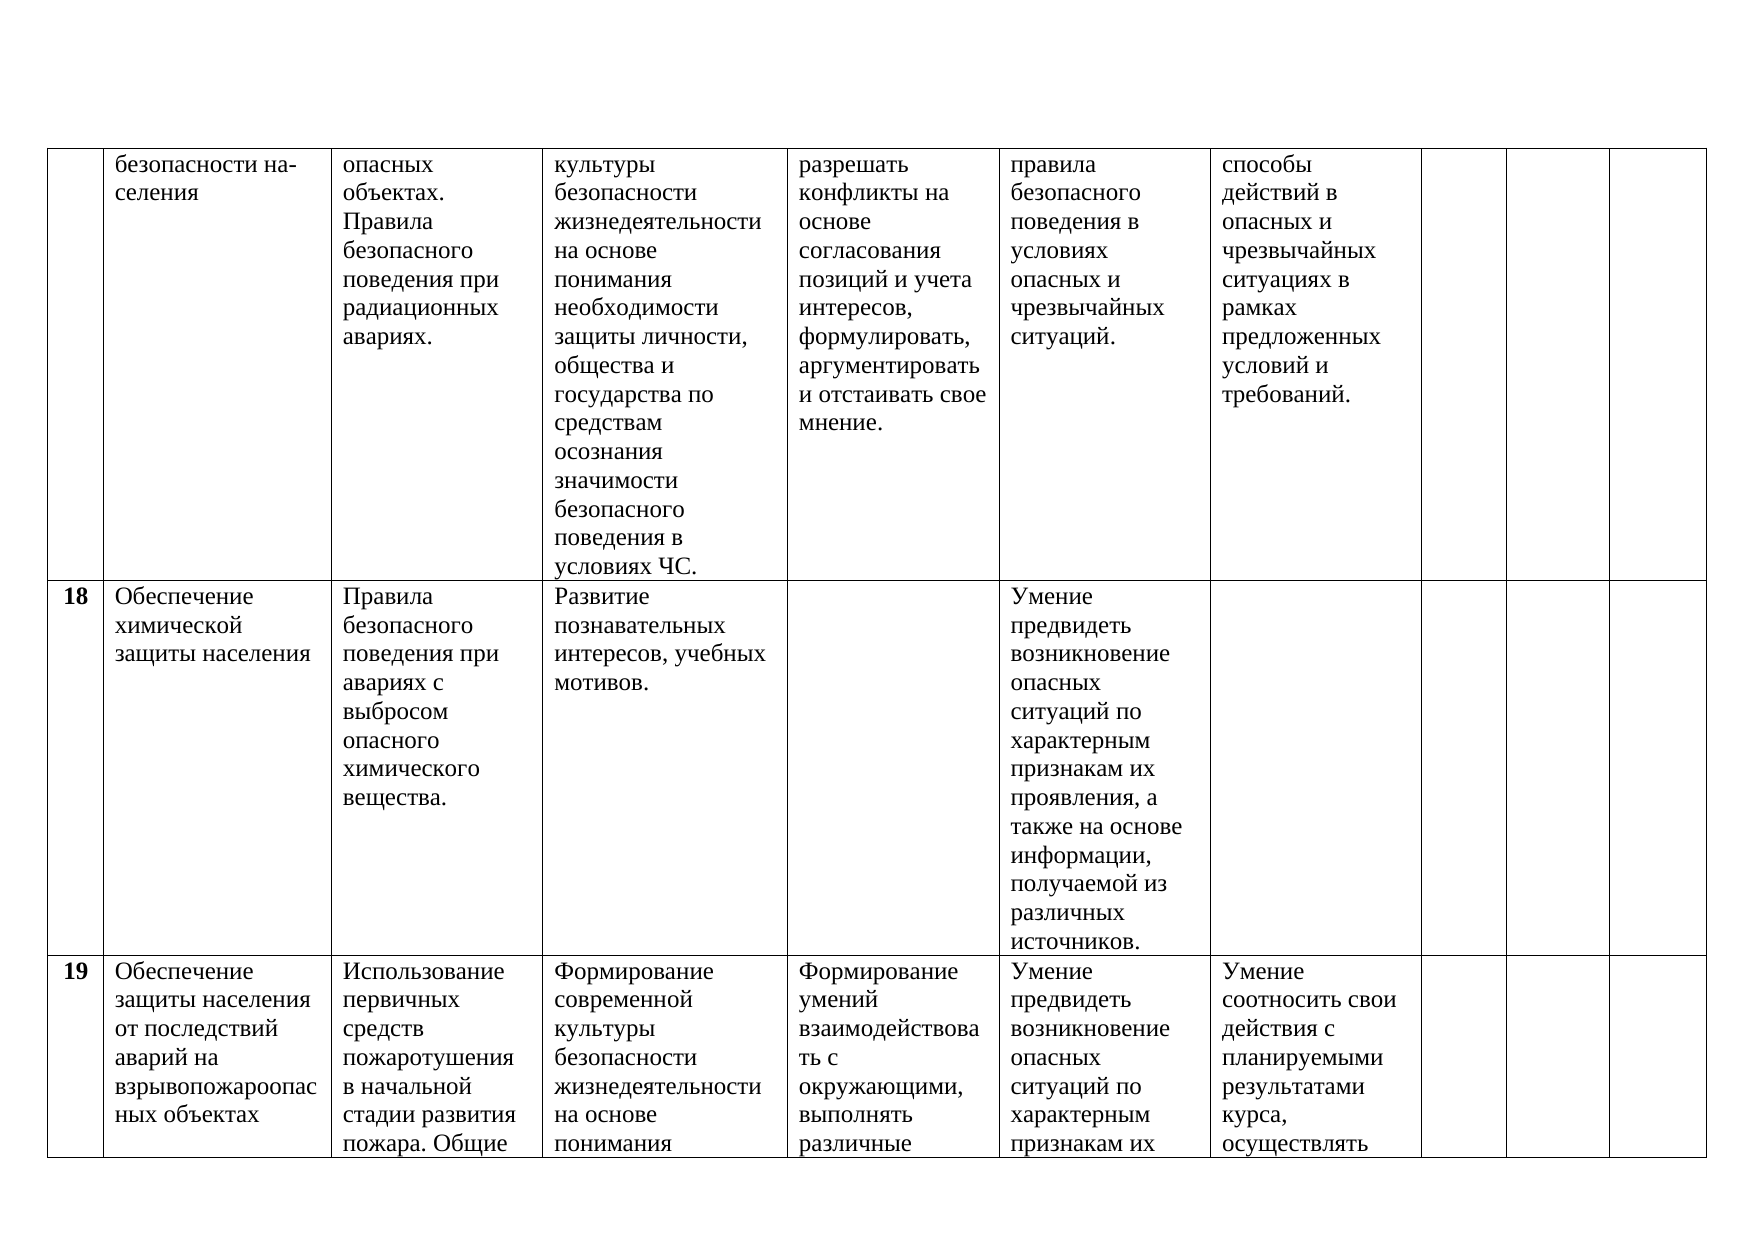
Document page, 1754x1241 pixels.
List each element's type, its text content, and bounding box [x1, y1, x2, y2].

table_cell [1000, 149, 1210, 580]
table_cell [1422, 581, 1506, 955]
table_cell Развитие познавательных интересов, учебных мотивов. [543, 581, 787, 955]
table_cell [1507, 149, 1609, 580]
table_cell [1610, 581, 1706, 955]
table_cell Обеспечение химической защиты населения [104, 581, 331, 955]
table_cell [1507, 956, 1609, 1157]
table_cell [543, 149, 787, 580]
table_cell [788, 956, 999, 1157]
table_cell [1610, 149, 1706, 580]
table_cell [1211, 149, 1421, 580]
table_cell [1000, 956, 1210, 1157]
table_cell [1422, 956, 1506, 1157]
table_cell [788, 149, 999, 580]
table_cell Обеспечение радиационной безопасности населения [104, 149, 331, 580]
table_cell [1422, 149, 1506, 580]
table_cell 19 [48, 956, 103, 1157]
table_cell 18 [48, 581, 103, 955]
table_cell 17 [48, 149, 103, 580]
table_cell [332, 956, 542, 1157]
table_cell [1610, 956, 1706, 1157]
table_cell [543, 956, 787, 1157]
table_cell Правила безопасного поведения при авариях с выбросом опасного химического вещества. [332, 581, 542, 955]
table_cell [1211, 581, 1421, 955]
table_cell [332, 149, 542, 580]
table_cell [1211, 956, 1421, 1157]
table_cell [1507, 581, 1609, 955]
table_cell [788, 581, 999, 955]
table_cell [104, 956, 331, 1157]
